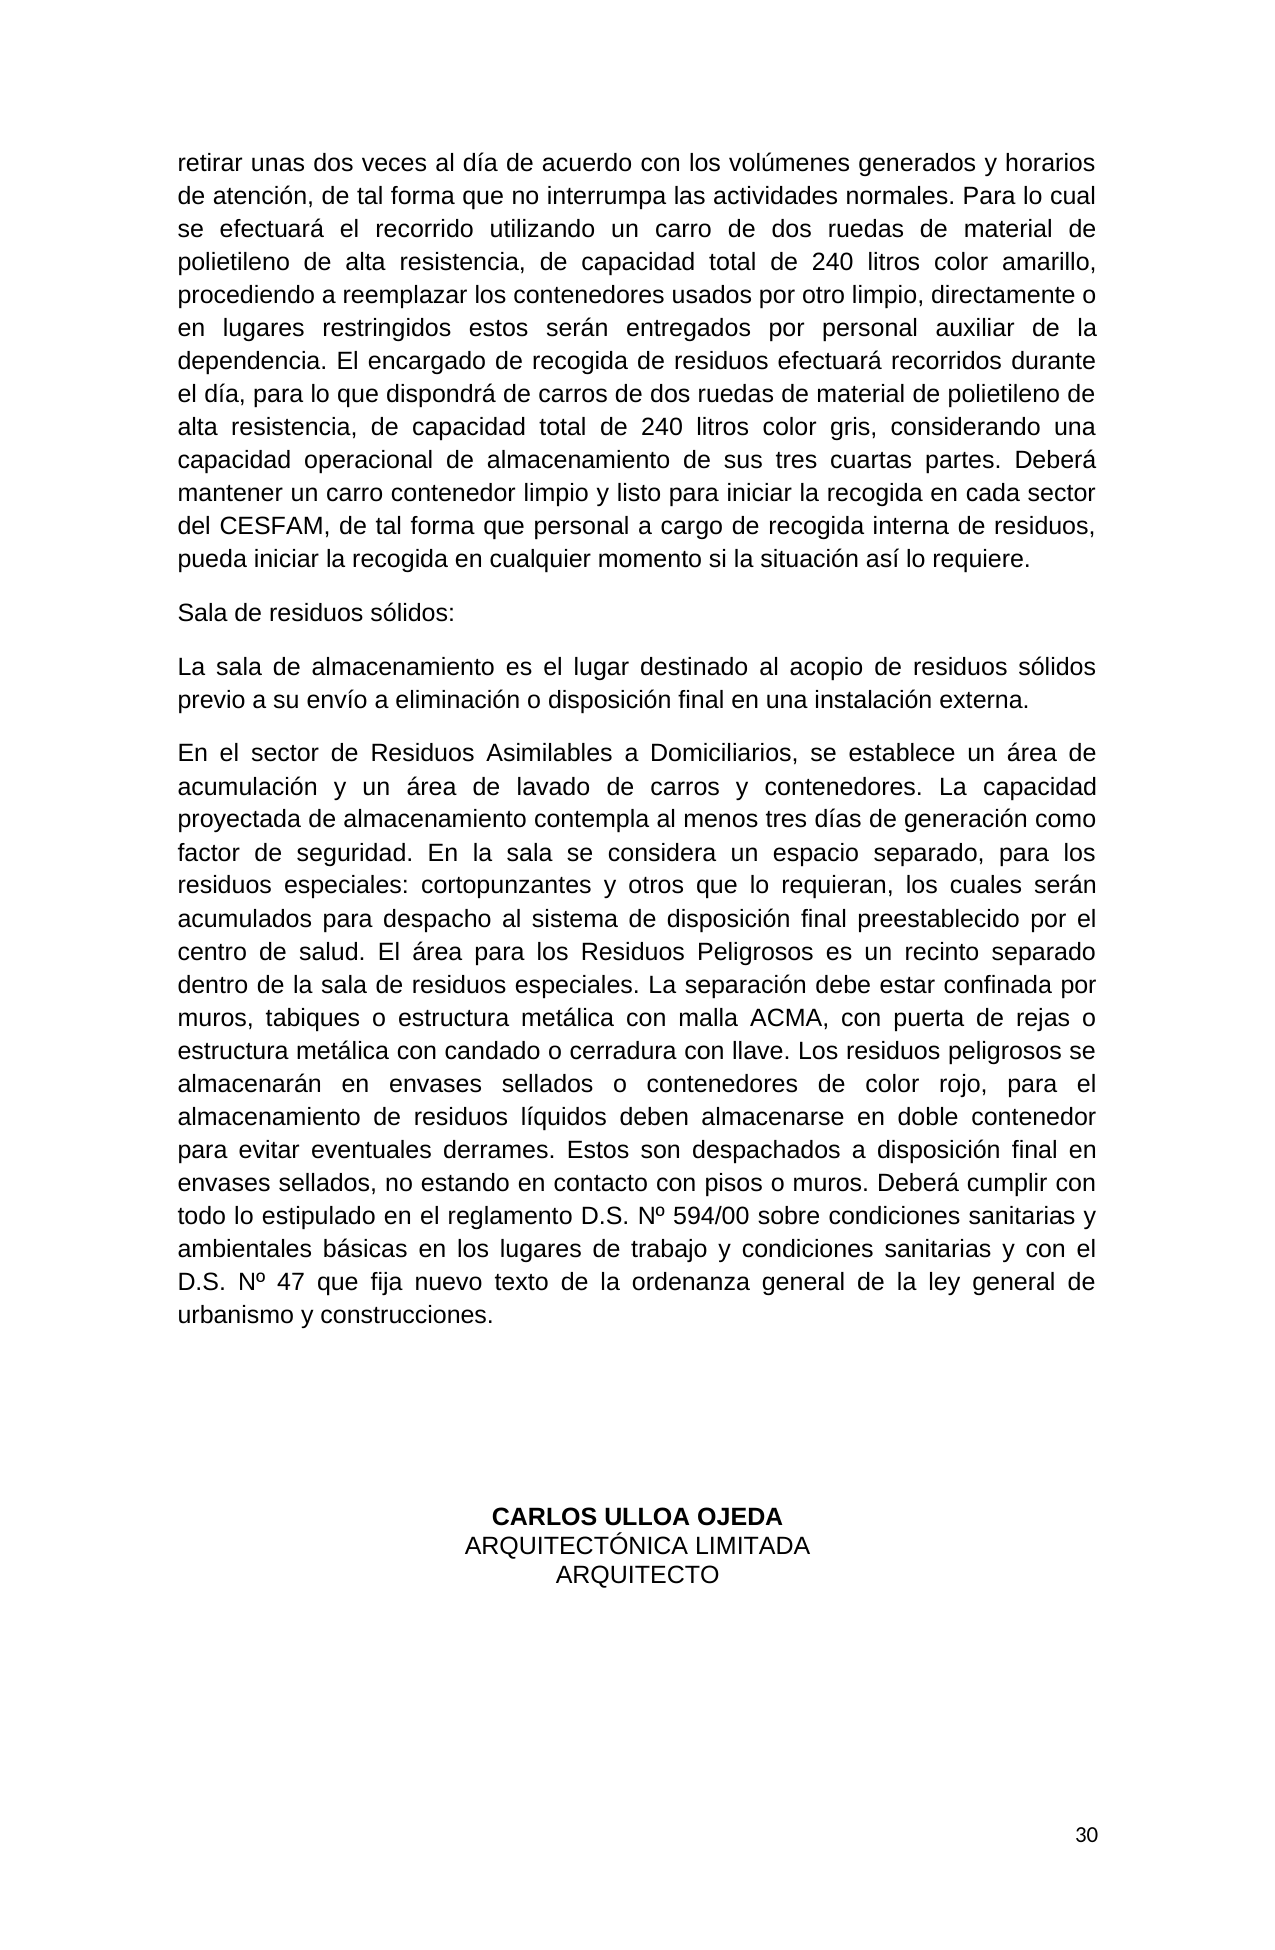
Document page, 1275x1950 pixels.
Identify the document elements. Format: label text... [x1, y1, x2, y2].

text En el sector de Residuos Asimilables a Domiciliarios, se establece un área de acumulación y un área de lavado de carros y contenedores. La capacidad proyectada de almacenamiento contempla al menos tres días de generación como factor de seguridad. En la sala se considera un espacio separado, para los residuos especiales: cortopunzantes y otros que lo requieran, los cuales serán acumulados para despacho al sistema de disposición final preestablecido por el centro de salud. El área para los Residuos Peligrosos es un recinto separado dentro de la sala de residuos especiales. La separación debe estar confinada por muros, tabiques o estructura metálica con malla ACMA, con puerta de rejas o estructura metálica con candado o cerradura con llave. Los residuos peligrosos se almacenarán en envases sellados o contenedores de color rojo, para el almacenamiento de residuos líquidos deben almacenarse en doble contenedor para evitar eventuales derrames. Estos son despachados a disposición final en envases sellados, no estando en contacto con pisos o muros. Deberá cumplir con todo lo estipulado en el reglamento D.S. Nº 594/00 sobre condiciones sanitarias y ambientales básicas en los lugares de trabajo y condiciones sanitarias y con el D.S. Nº 47 que fija nuevo texto de la ordenanza general de la ley general de urbanismo y construcciones. [177, 738, 1098, 1328]
text ARQUITECTO [177, 1560, 1098, 1589]
text CARLOS ULLOA OJEDA [177, 1502, 1098, 1531]
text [177, 148, 1098, 573]
text La sala de almacenamiento es el lugar destinado al acopio de residuos sólidos previo a su envío a eliminación o disposición final en una instalación externa. [177, 652, 1098, 713]
text Sala de residuos sólidos: [177, 598, 1098, 626]
text ARQUITECTÓNICA LIMITADA [177, 1531, 1098, 1560]
